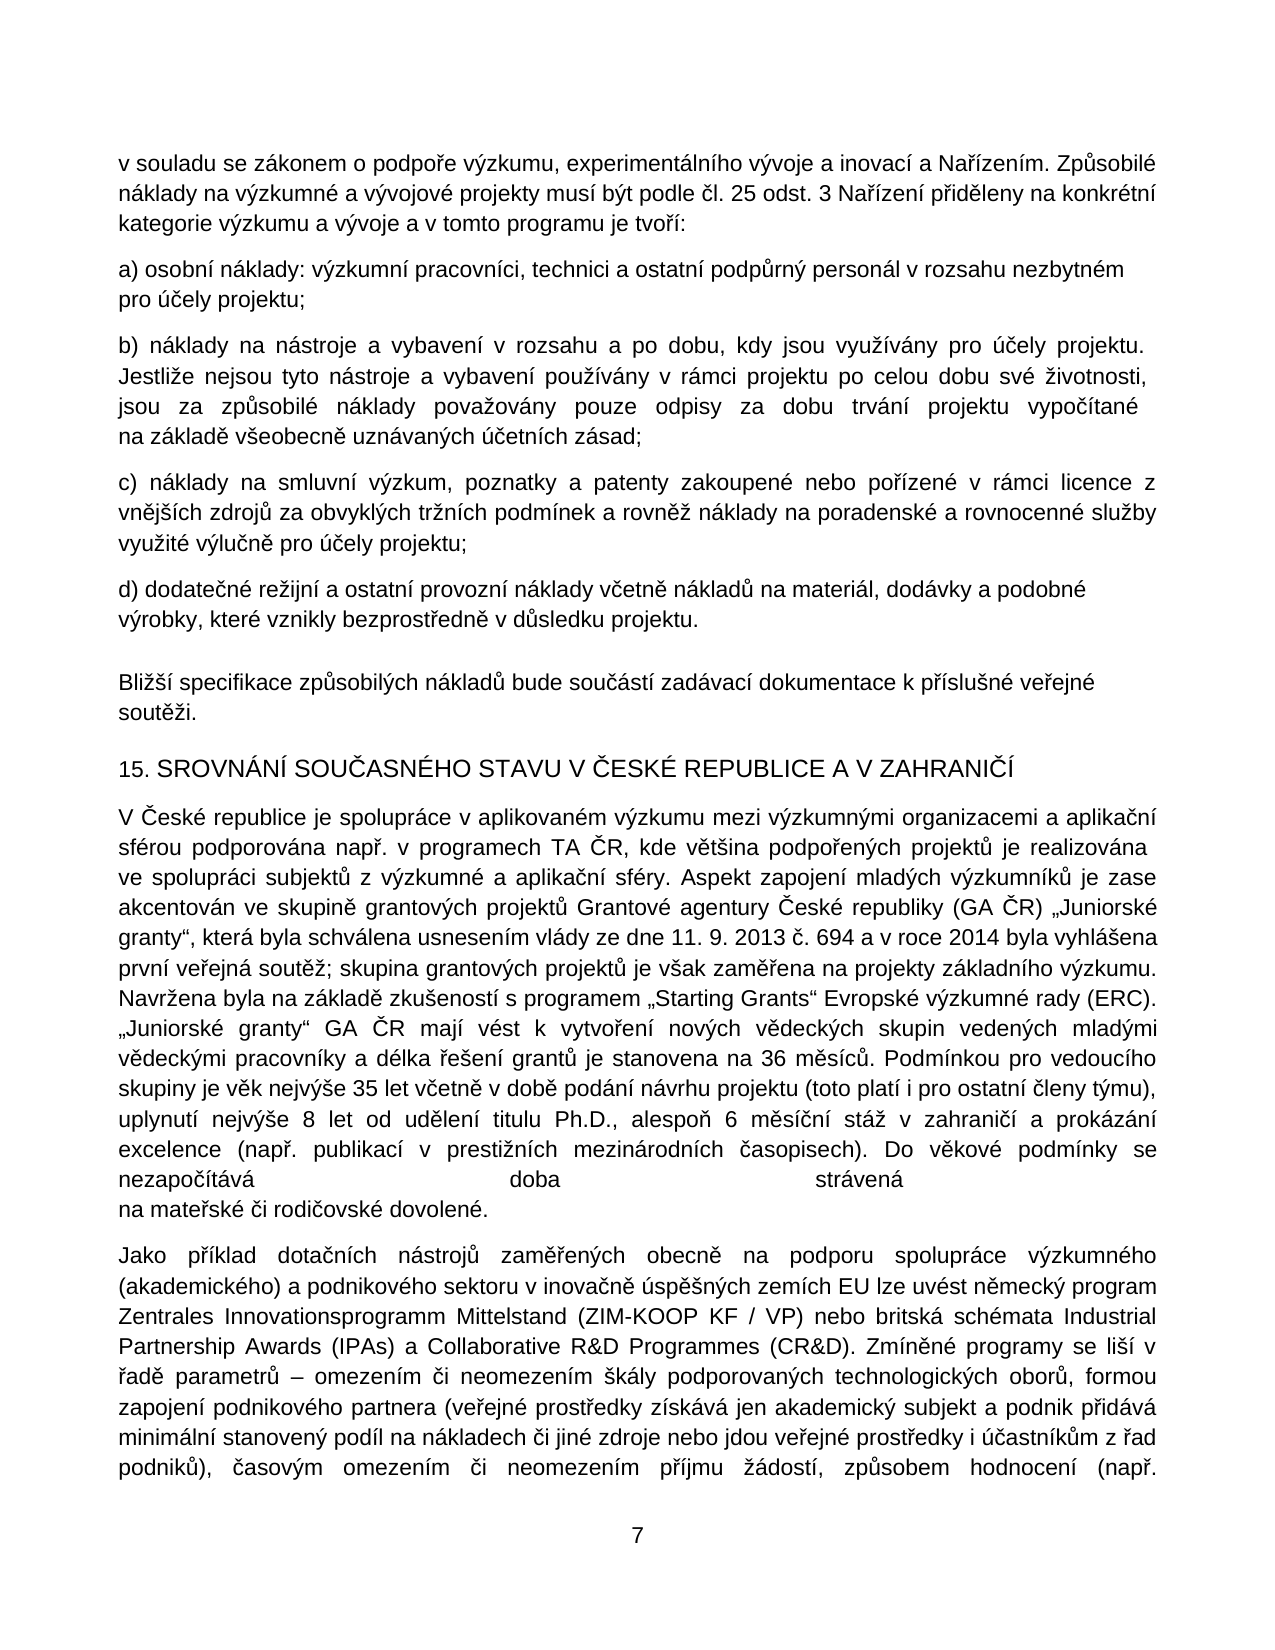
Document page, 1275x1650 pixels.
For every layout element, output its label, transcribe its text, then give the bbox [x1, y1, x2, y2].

text V České republice je spolupráce v aplikovaném výzkumu mezi výzkumnými organizacemi a aplikační sférou podporována např. v programech TA ČR, kde většina podpořených projektů je realizována ve spolupráci subjektů z výzkumné a aplikační sféry. Aspekt zapojení mladých výzkumníků je zase akcentován ve skupině grantových projektů Grantové agentury České republiky (GA ČR) „Juniorské granty“, která byla schválena usnesením vlády ze dne 11. 9. 2013 č. 694 a v roce 2014 byla vyhlášena první veřejná soutěž; skupina grantových projektů je však zaměřena na projekty základního výzkumu. Navržena byla na základě zkušeností s programem „Starting Grants“ Evropské výzkumné rady (ERC). „Juniorské granty“ GA ČR mají vést k vytvoření nových vědeckých skupin vedených mladými vědeckými pracovníky a délka řešení grantů je stanovena na 36 měsíců. Podmínkou pro vedoucího skupiny je věk nejvýše 35 let včetně v době podání návrhu projektu (toto platí i pro ostatní členy týmu), uplynutí nejvýše 8 let od udělení titulu Ph.D., alespoň 6 měsíční stáž v zahraničí a prokázání excelence (např. publikací v prestižních mezinárodních časopisech). Do věkové podmínky se nezapočítává doba strávená na mateřské či rodičovské dovolené. [118, 803, 1158, 1223]
text b) náklady na nástroje a vybavení v rozsahu a po dobu, kdy jsou využívány pro účely projektu. Jestliže nejsou tyto nástroje a vybavení používány v rámci projektu po celou dobu své životnosti, jsou za způsobilé náklady považovány pouze odpisy za dobu trvání projektu vypočítané na základě všeobecně uznávaných účetních zásad; [118, 332, 1157, 449]
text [118, 150, 1157, 237]
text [118, 1242, 1157, 1480]
text c) náklady na smluvní výzkum, poznatky a patenty zakoupené nebo pořízené v rámci licence z vnějších zdrojů za obvyklých tržních podmínek a rovněž náklady na poradenské a rovnocenné služby využité výlučně pro účely projektu; [118, 469, 1157, 556]
text d) dodatečné režijní a ostatní provozní náklady včetně nákladů na materiál, dodávky a podobné výrobky, které vznikly bezprostředně v důsledku projektu. [118, 576, 1157, 632]
text 15. SROVNÁNÍ SOUČASNÉHO STAVU V ČESKÉ REPUBLICE A V ZAHRANIČÍ [118, 754, 1087, 783]
text Bližší specifikace způsobilých nákladů bude součástí zadávací dokumentace k příslušné veřejné soutěži. [118, 669, 1157, 725]
text a) osobní náklady: výzkumní pracovníci, technici a ostatní podpůrný personál v rozsahu nezbytném pro účely projektu; [118, 256, 1157, 313]
